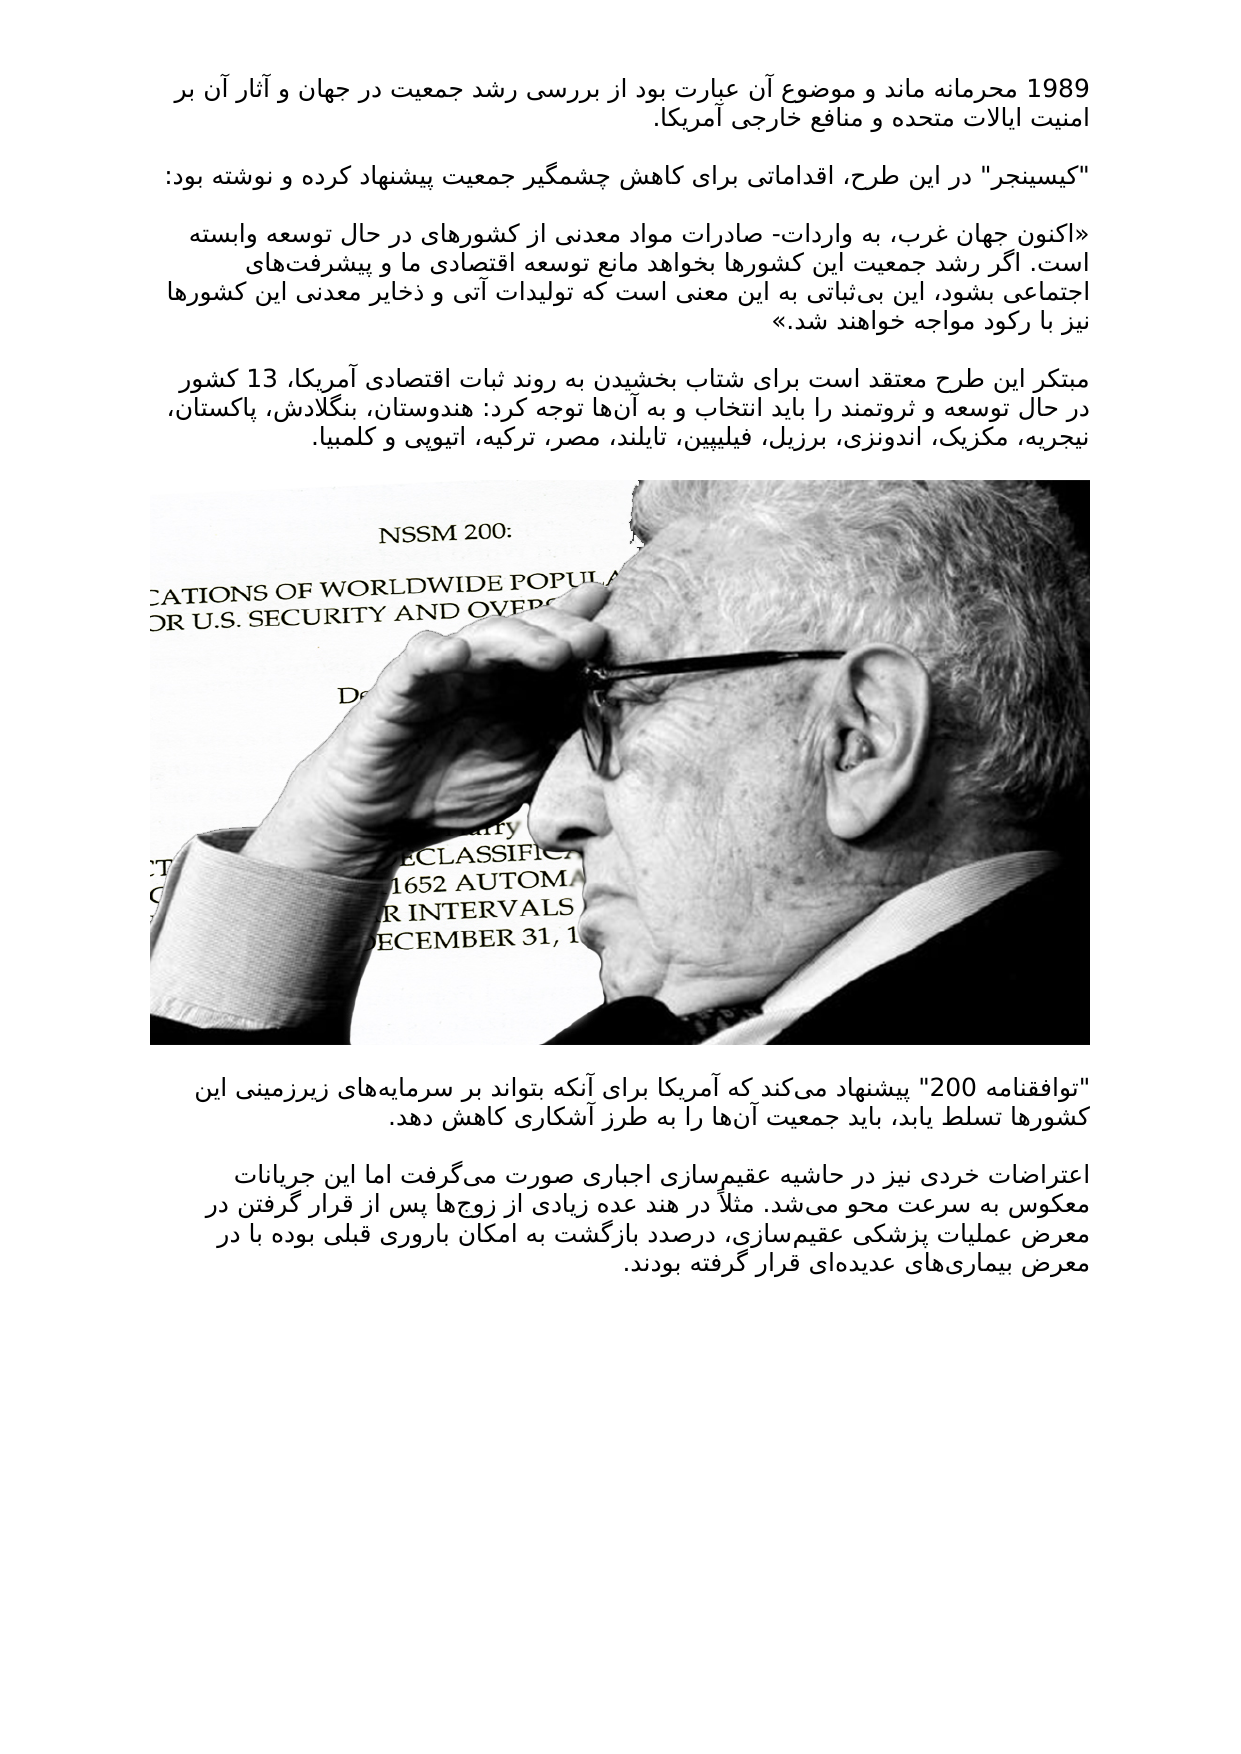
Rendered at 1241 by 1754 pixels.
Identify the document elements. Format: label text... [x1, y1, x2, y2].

text مبتکر این طرح معتقد است برای شتاب بخشیدن به روند ثبات اقتصادی آمریکا، 13 کشور در حال توسعه و ثروتمند را باید انتخاب و به آن‌ها توجه کرد: هندوستان، بنگلادش، پاکستان، ‌نیجریه، مکزیک، اندونزی، برزیل، فیلیپین، تایلند، مصر، ترکیه، اتیوپی و کلمبیا. [150, 364, 1090, 452]
text "کیسینجر" در این طرح، اقداماتی برای کاهش چشمگیر جمعیت پیشنهاد کرده و نوشته بود: [150, 161, 1090, 190]
text «اکنون جهان غرب، به واردات- صادرات مواد معدنی از کشورهای در حال توسعه وابسته است. اگر رشد جمعیت این کشورها بخواهد مانع توسعه اقتصادی ما و پیشرفت‌های اجتماعی بشود، این بی‌ثباتی به این معنی است که تولیدات آتی و ذخایر معدنی این کشورها نیز با رکود مواجه خواهند شد.» [150, 219, 1090, 336]
picture [150, 480, 1090, 1045]
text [150, 74, 1090, 132]
text "توافقنامه 200" پیشنهاد می‌کند که آمریکا برای آنکه بتواند بر سرمایه‌های زیرزمینی این کشورها تسلط یابد، باید جمعیت آن‌ها را به طرز آشکاری کاهش دهد. [150, 1073, 1090, 1132]
text اعتراضات خردی نیز در حاشیه عقیم‌سازی اجباری صورت می‌گرفت اما این جریانات معکوس به سرعت محو می‌شد. مثلاً در هند عده زیادی از زوج‌ها پس از قرار گرفتن در معرض عملیات پزشکی عقیم‌سازی، درصدد بازگشت به امکان باروری قبلی بوده با در معرض بیماری‌های عدیده‌ای قرار گرفته بودند. [150, 1161, 1090, 1277]
